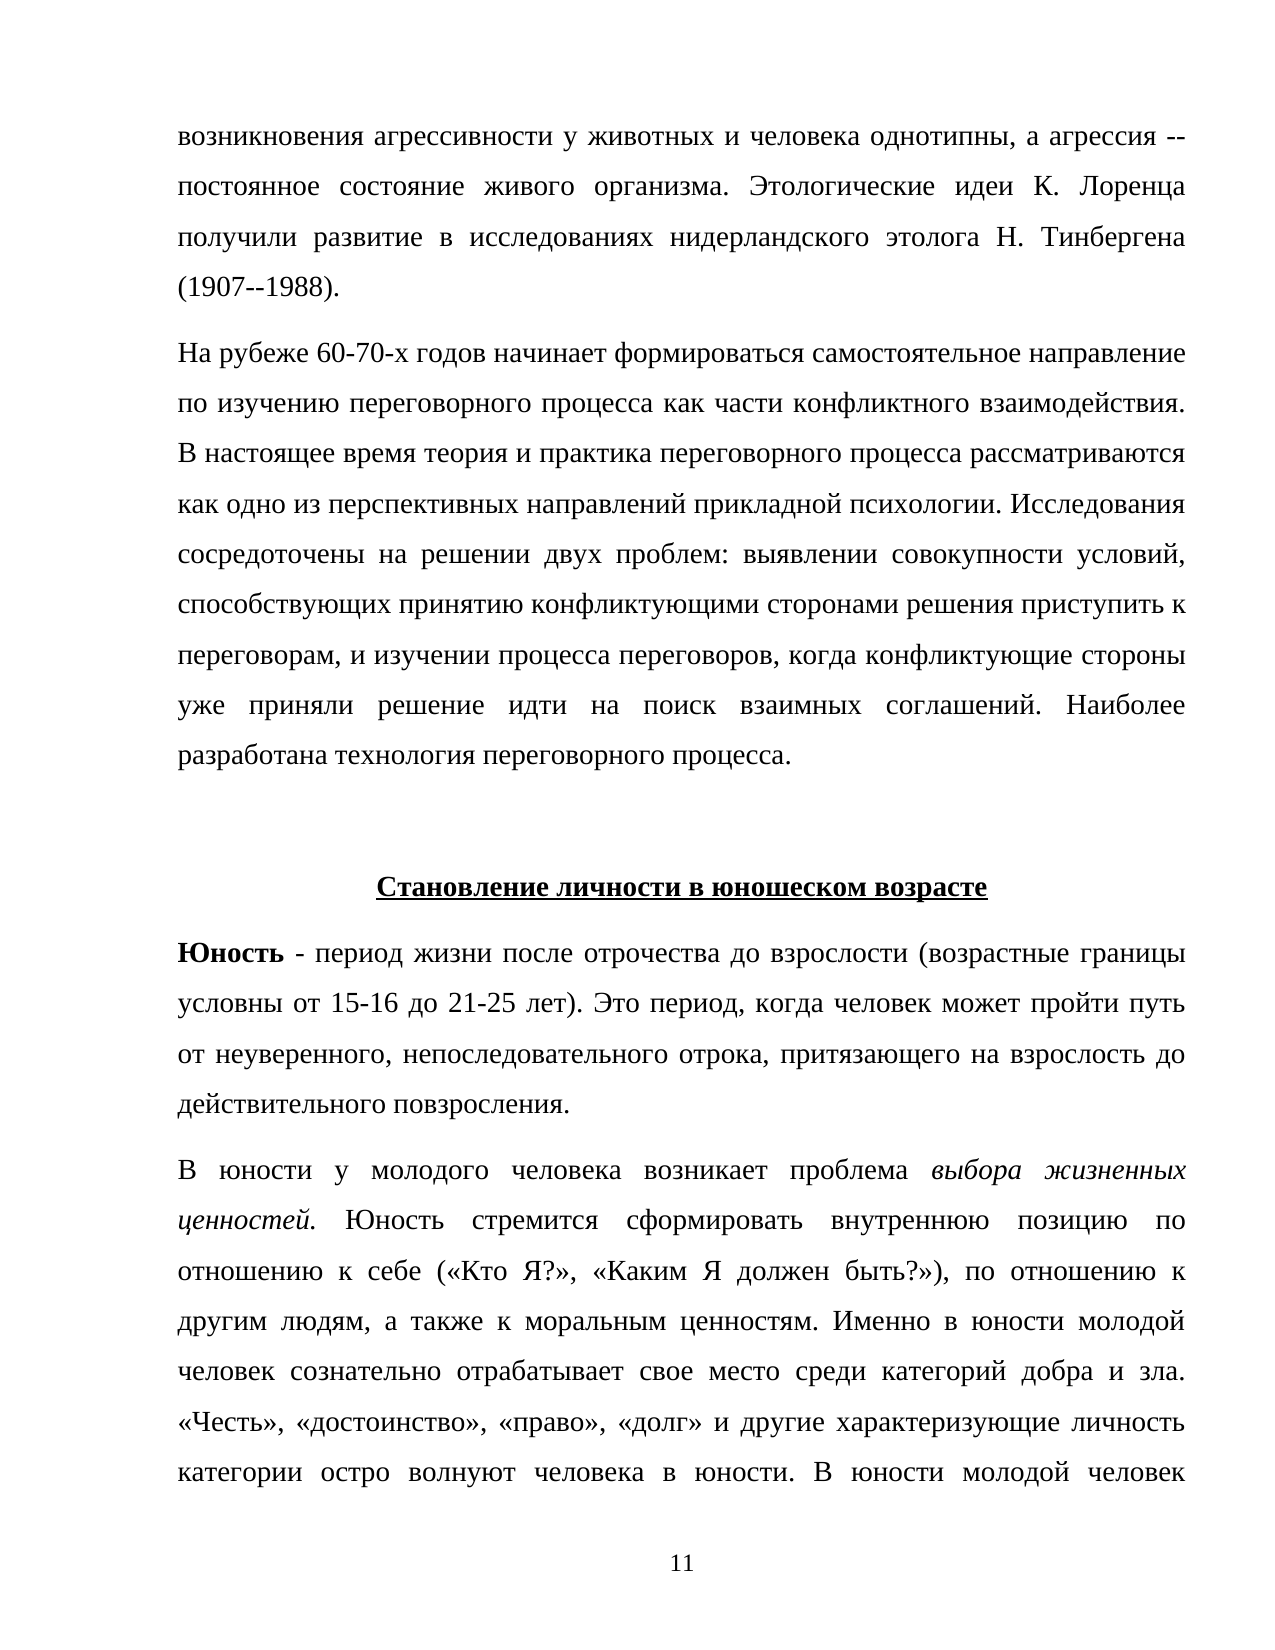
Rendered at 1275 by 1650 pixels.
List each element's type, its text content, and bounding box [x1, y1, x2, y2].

text Юность - период жизни после отрочества до взрослости (возрастные границы условны от 15-16 до 21-25 лет). Это период, когда человек может пройти путь от неуверенного, непоследовательного отрока, притязающего на взрослость до действительного повзросления. [177, 935, 1186, 1120]
text Становление личности в юношеском возрасте [177, 869, 1186, 903]
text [177, 1152, 1186, 1488]
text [177, 118, 1186, 303]
text На рубеже 60-70-х годов начинает формироваться самостоятельное направление по изучению переговорного процесса как части конфликтного взаимодействия. В настоящее время теория и практика переговорного процесса рассматриваются как одно из перспективных направлений прикладной психологии. Исследования сосредоточены на решении двух проблем: выявлении совокупности условий, способствующих принятию конфликтующими сторонами решения приступить к переговорам, и изучении процесса переговоров, когда конфликтующие стороны уже приняли решение идти на поиск взаимных соглашений. Наиболее разработана технология переговорного процесса. [177, 335, 1186, 771]
